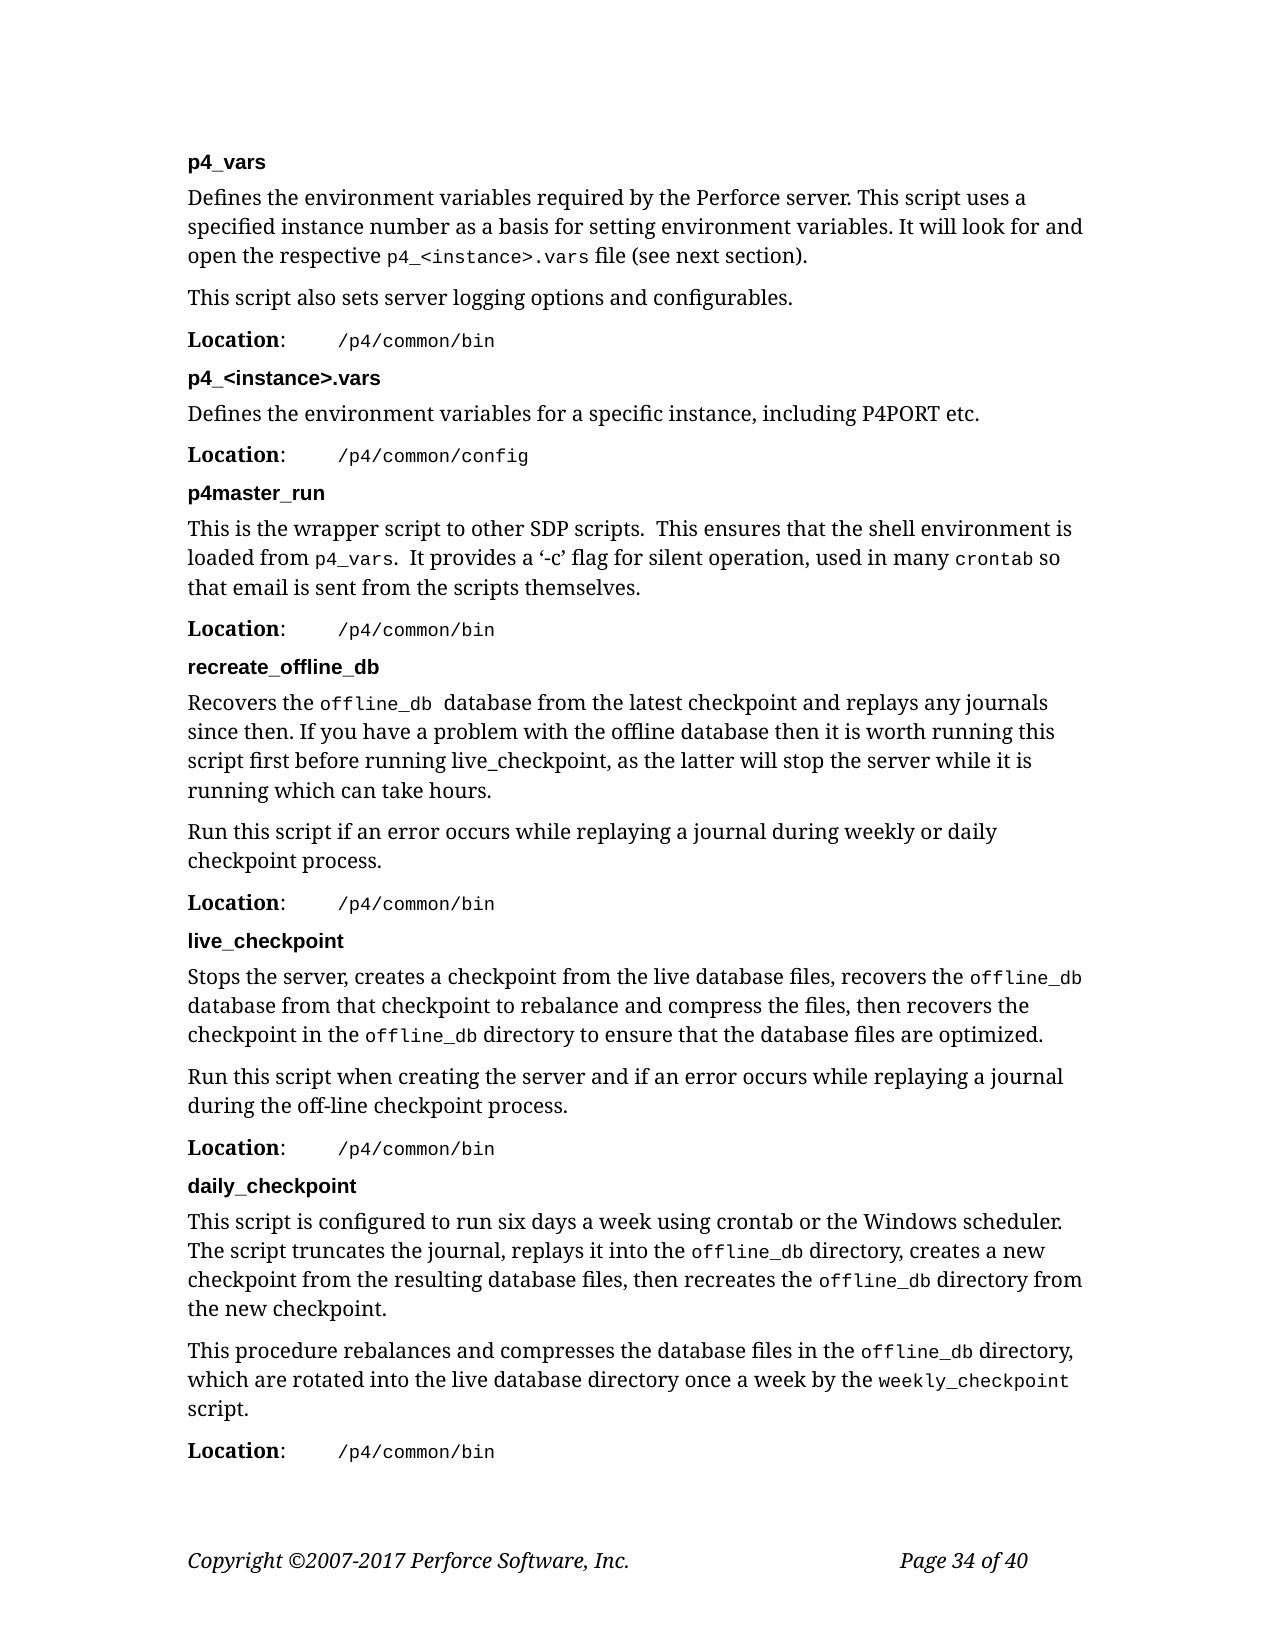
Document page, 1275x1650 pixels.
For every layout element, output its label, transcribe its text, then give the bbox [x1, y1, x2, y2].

text This is the wrapper script to other SDP scripts. This ensures that the shell environment is loaded from p4_vars. It provides a ‘-c’ flag for silent operation, used in many crontab so that email is sent from the scripts themselves. [187, 513, 1087, 601]
text Defines the environment variables required by the Perforce server. This script uses a specified instance number as a basis for setting environment variables. It will look for and open the respective p4_<instance>.vars file (see next section). [187, 182, 1087, 270]
text This script is configured to run six days a week using crontab or the Windows scheduler. The script truncates the journal, replays it into the offline_db directory, creates a new checkpoint from the resulting database files, then recreates the offline_db directory from the new checkpoint. [187, 1206, 1087, 1323]
subtitle daily_checkpoint [187, 1174, 1043, 1198]
text Defines the environment variables for a specific instance, including P4PORT etc. [187, 398, 1087, 427]
text Location: /p4/common/config [187, 439, 1087, 469]
subtitle live_checkpoint [187, 929, 1043, 953]
text This procedure rebalances and compresses the database files in the offline_db directory, which are rotated into the live database directory once a week by the weekly_checkpoint script. [187, 1335, 1087, 1423]
subtitle p4master_run [187, 481, 1043, 505]
subtitle recreate_offline_db [187, 655, 1043, 679]
text Run this script if an error occurs while replaying a journal during weekly or daily checkpoint process. [187, 817, 1087, 875]
text Location: /p4/common/bin [187, 324, 1087, 353]
subtitle p4_vars [187, 150, 1043, 174]
text Run this script when creating the server and if an error occurs while replaying a journal during the off-line checkpoint process. [187, 1061, 1087, 1120]
text Location: /p4/common/bin [187, 1132, 1087, 1161]
subtitle p4_<instance>.vars [187, 366, 1043, 389]
text Stops the server, creates a checkpoint from the live database files, recovers the offline_db database from that checkpoint to rebalance and compress the files, then recovers the checkpoint in the offline_db directory to ensure that the database files are optimized. [187, 961, 1087, 1049]
text This script also sets server logging options and configurables. [187, 282, 1087, 311]
text Location: /p4/common/bin [187, 1435, 1087, 1464]
text Location: /p4/common/bin [187, 887, 1087, 917]
text Recovers the offline_db database from the latest checkpoint and replays any journals since then. If you have a problem with the offline database then it is worth running this script first before running live_checkpoint, as the latter will stop the server while it is running which can take hours. [187, 687, 1087, 804]
text Location: /p4/common/bin [187, 613, 1087, 643]
